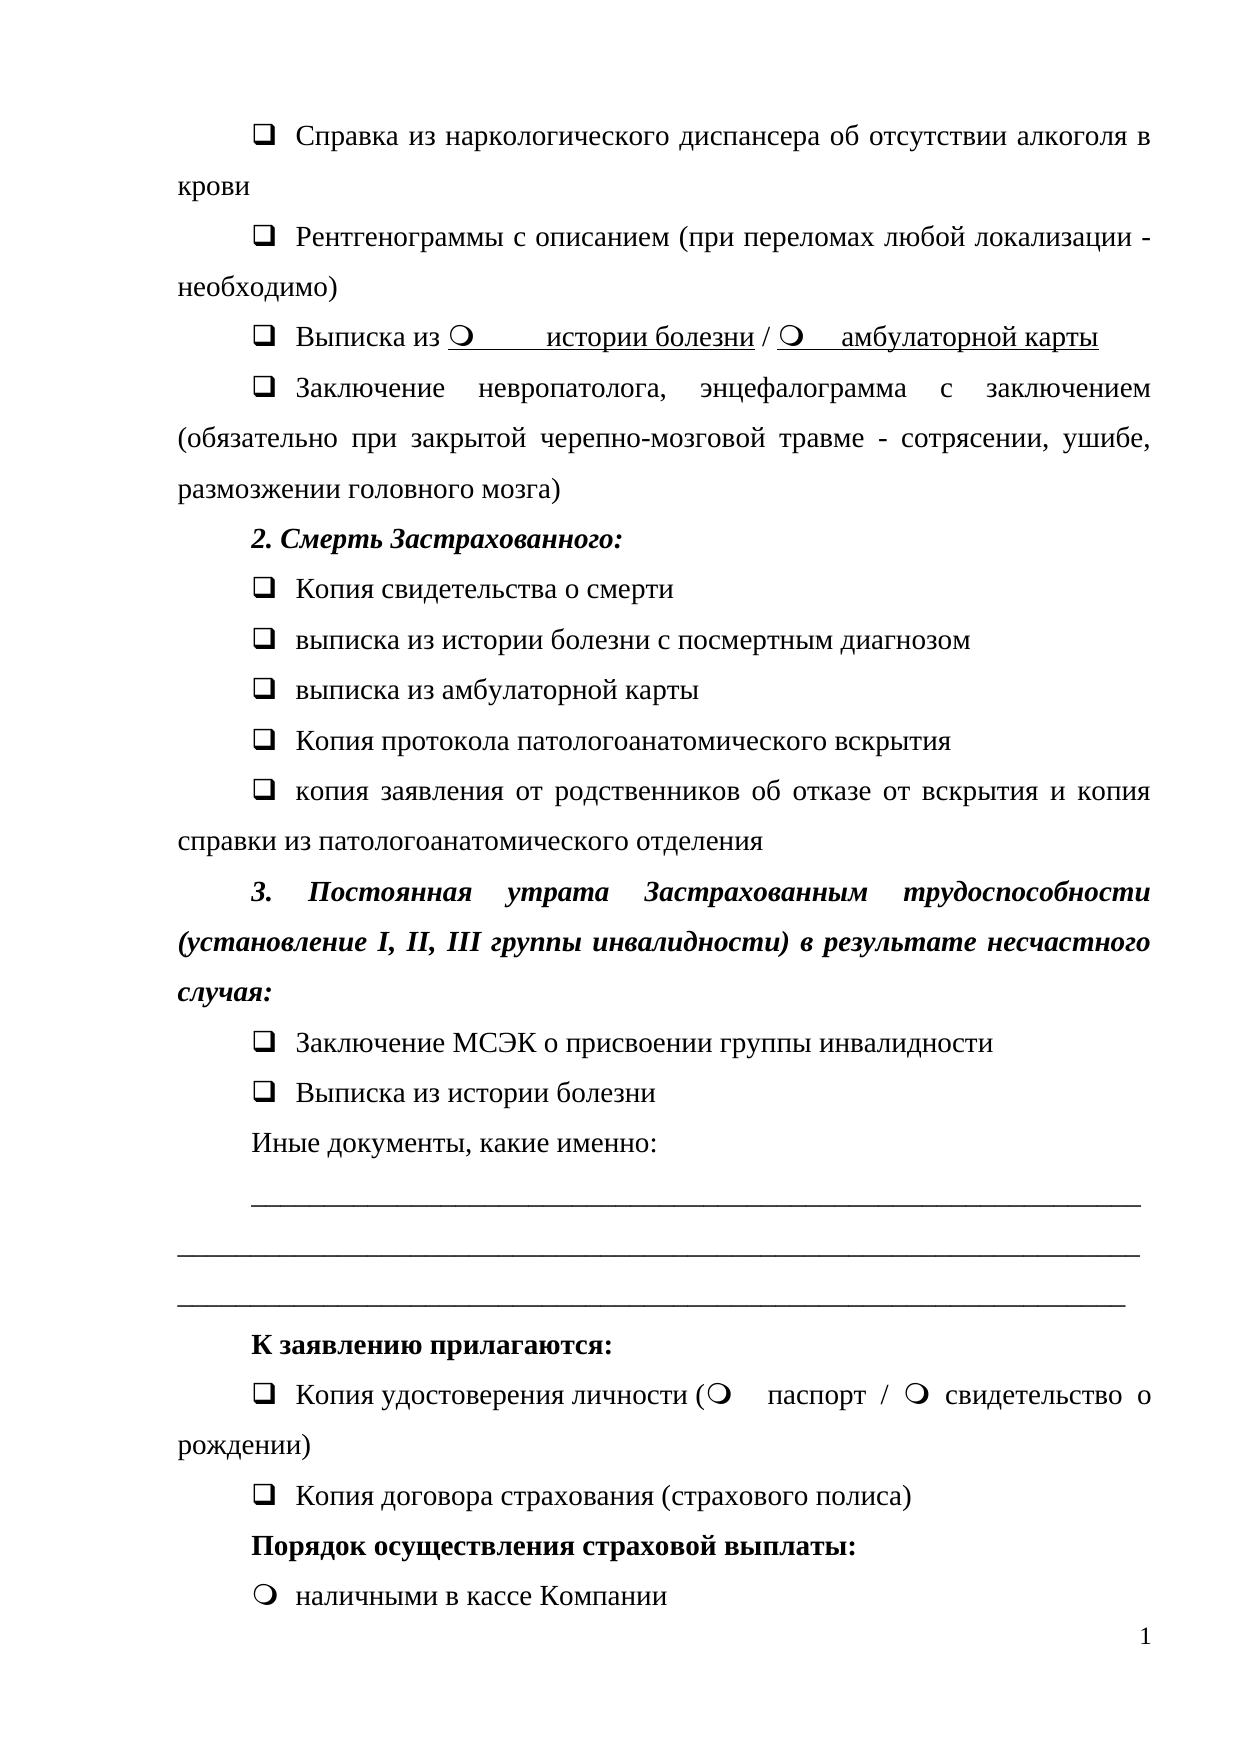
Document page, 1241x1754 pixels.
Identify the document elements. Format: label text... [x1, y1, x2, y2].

text 3. Постоянная утрата Застрахованным трудоспособности (установление I, II, III группы инвалидности) в результате несчастного случая: [177, 874, 1152, 1008]
text 2. Смерть Застрахованного: [177, 521, 1152, 554]
text Копия удостоверения личности ( паспорт / свидетельство о рождении) [177, 1377, 1152, 1461]
text Копия договора страхования (страхового полиса) [177, 1478, 1152, 1511]
text Порядок осуществления страховой выплаты: [177, 1528, 1152, 1562]
text Копия протокола патологоанатомического вскрытия [177, 723, 1152, 756]
text ________________________________________________________________________________________________________________________________________________________________________________________________ [177, 1176, 1152, 1310]
text выписка из истории болезни с посмертным диагнозом [177, 622, 1152, 655]
text наличными в кассе Компании [177, 1578, 1152, 1612]
text копия заявления от родственников об отказе от вскрытия и копия справки из патологоанатомического отделения [177, 773, 1152, 857]
text Выписка из истории болезни / амбулаторной карты [177, 319, 1152, 353]
text Заключение невропатолога, энцефалограмма с заключением (обязательно при закрытой черепно-мозговой травме - сотрясении, ушибе, размозжении головного мозга) [177, 370, 1152, 504]
text выписка из амбулаторной карты [177, 672, 1152, 706]
text Копия свидетельства о смерти [177, 571, 1152, 605]
text Иные документы, какие именно: [177, 1126, 1152, 1159]
text Заключение МСЭК о присвоении группы инвалидности [177, 1025, 1152, 1058]
text Выписка из истории болезни [177, 1075, 1152, 1109]
text Рентгенограммы с описанием (при переломах любой локализации - необходимо) [177, 219, 1152, 303]
text Справка из наркологического диспансера об отсутствии алкоголя в крови [177, 118, 1152, 202]
text К заявлению прилагаются: [177, 1327, 1152, 1360]
